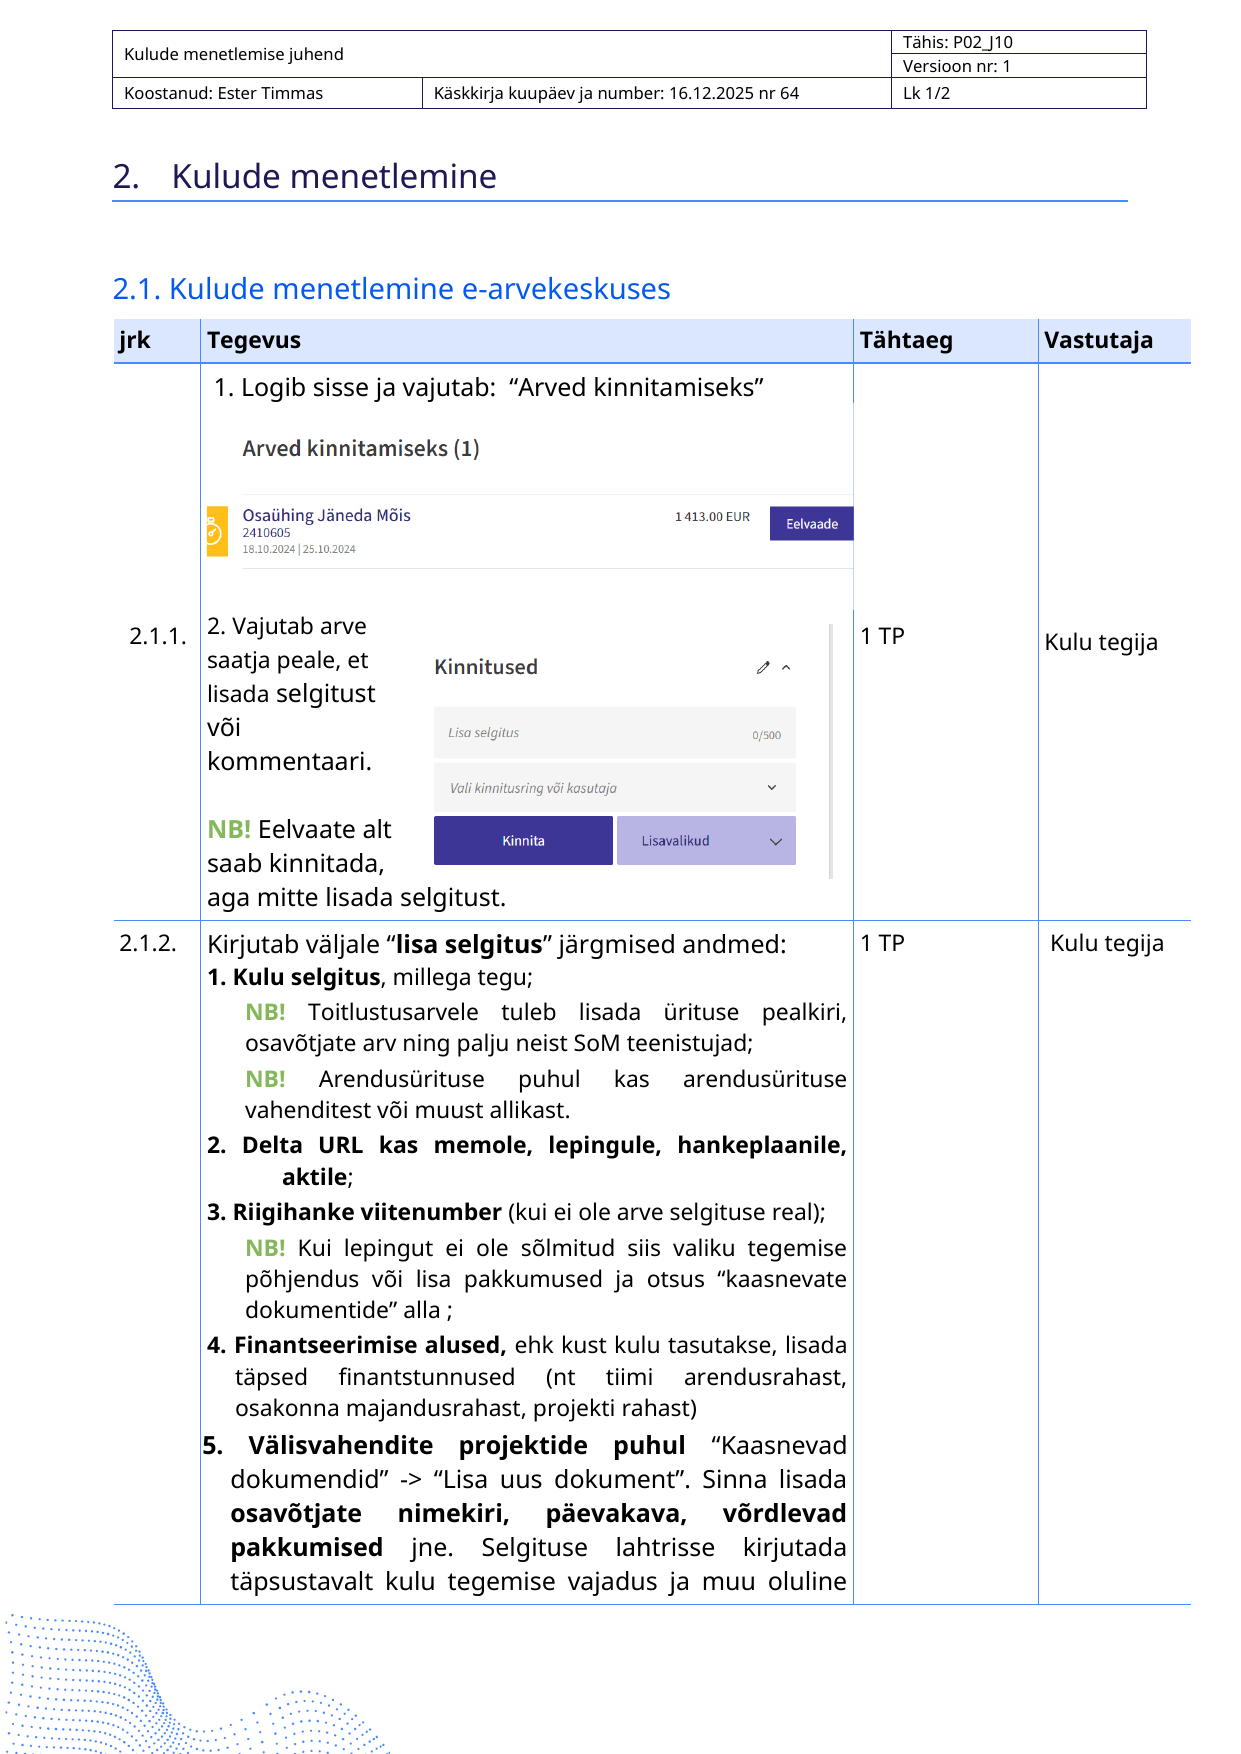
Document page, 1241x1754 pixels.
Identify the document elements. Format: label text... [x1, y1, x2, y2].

table_header Tähtaeg [854, 319, 1038, 362]
table_cell 1. Logib sisse ja vajutab: “Arved kinnitamiseks” 2. Vajutab arve saatja peale, et lisada selgitust või kommentaari. NB! Eelvaate alt saab kinnitada, aga mitte lisada selgitust. [201, 364, 853, 920]
picture [414, 624, 833, 878]
table_cell Kulu tegija [1039, 921, 1191, 1604]
table_cell Kulu tegija [1039, 364, 1191, 920]
table_header jrk [114, 319, 200, 362]
table_cell 2.1.2. [114, 921, 200, 1604]
table_header Vastutaja [1039, 319, 1191, 362]
picture [0, 1606, 391, 1754]
picture [206, 403, 854, 610]
table_header Tegevus [201, 319, 853, 362]
table_cell 2.1.1. [114, 364, 200, 920]
table_cell 1 TP [854, 921, 1038, 1604]
subtitle 2.1. Kulude menetlemine e-arvekeskuses [112, 268, 1128, 308]
table_cell 1 TP [854, 364, 1038, 920]
subtitle Kulude menetlemine [112, 153, 1128, 200]
